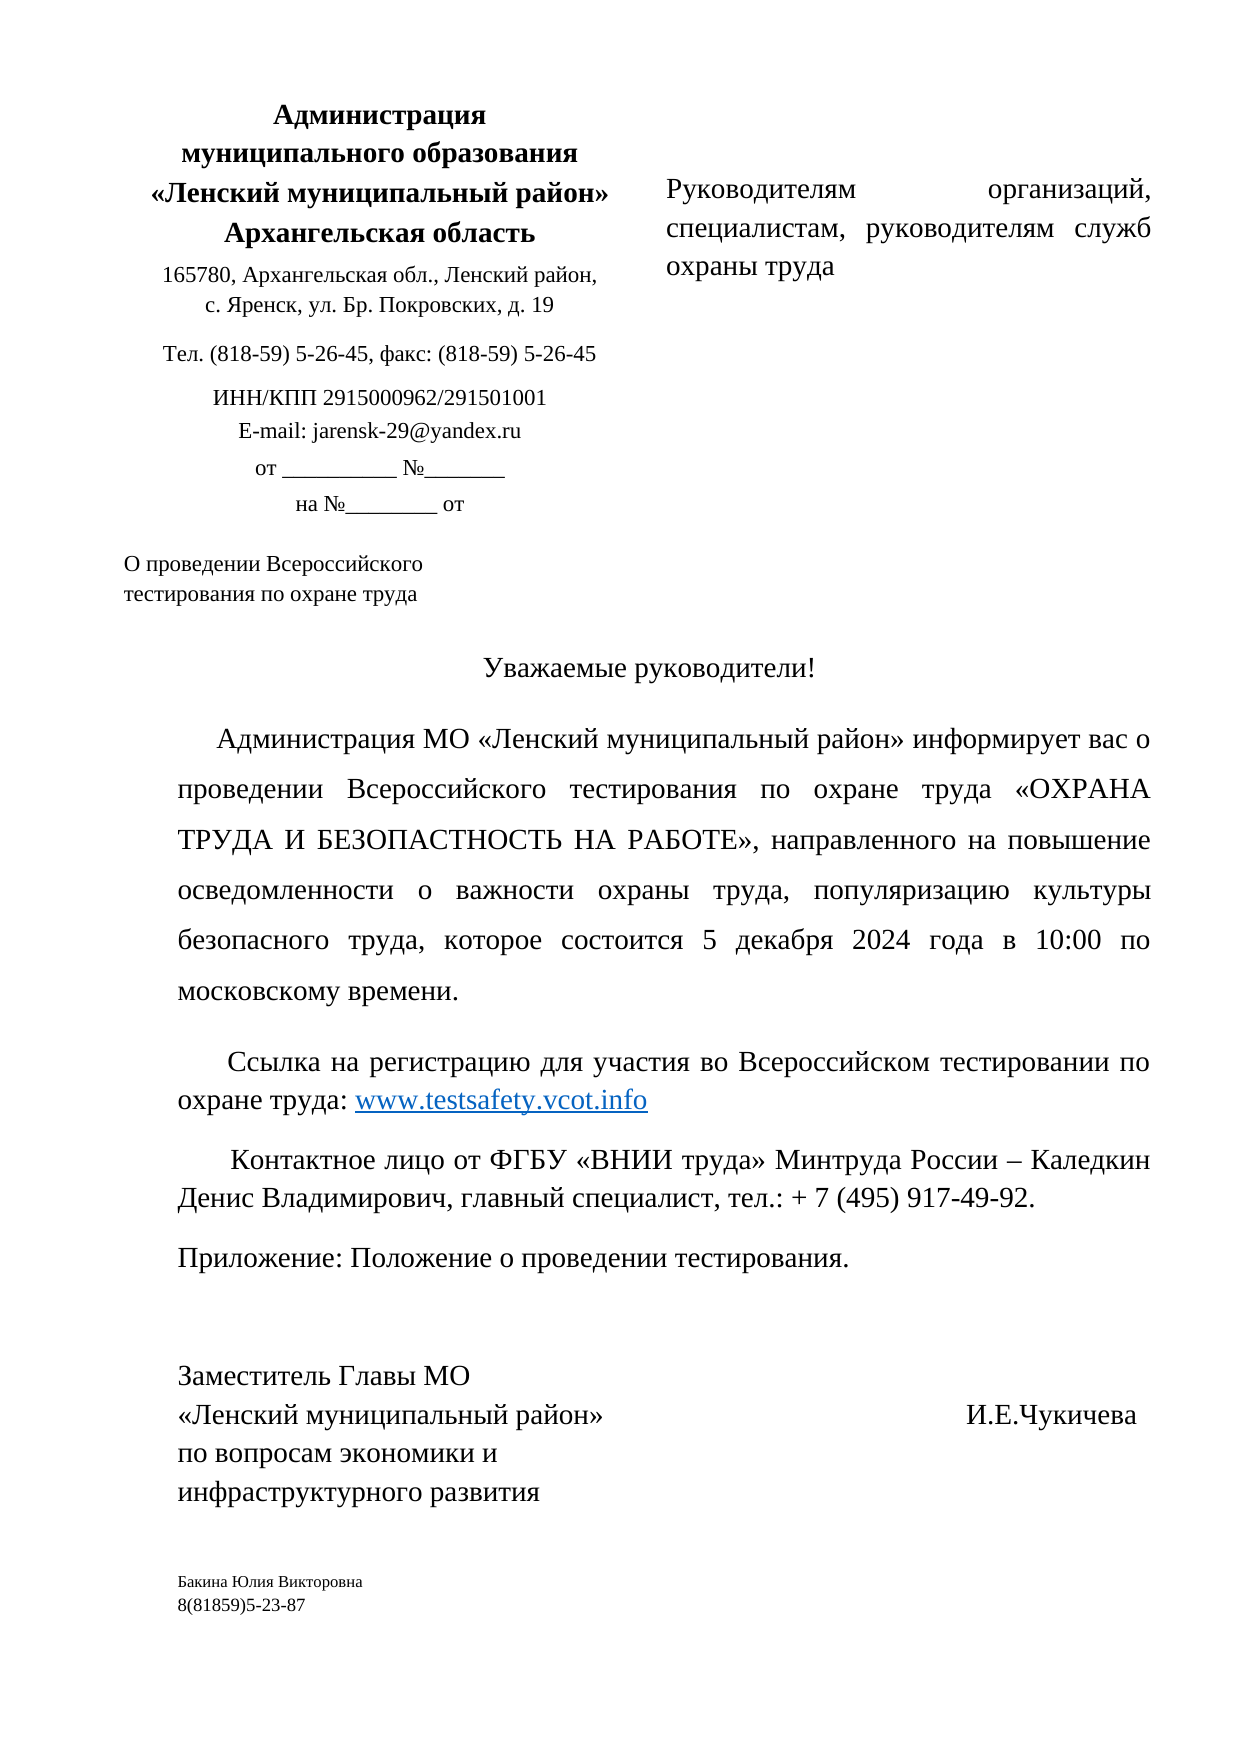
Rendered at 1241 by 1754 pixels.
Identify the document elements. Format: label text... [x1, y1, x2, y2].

table_cell Архангельская область [112, 214, 647, 255]
table_cell «Ленский муниципальный район» [112, 174, 647, 214]
table_header Администрация [112, 97, 647, 136]
text Бакина Юлия Викторовна [177, 1572, 1152, 1591]
table_cell от __________ №_______ [112, 451, 647, 490]
table_cell ИНН/КПП 2915000962/291501001 [112, 371, 647, 415]
text 8(81859)5-23-87 [177, 1594, 1152, 1616]
text Уважаемые руководители! [177, 650, 1152, 683]
table_cell муниципального образования [112, 136, 647, 174]
table_cell на №________ от О проведении Всероссийского тестирования по охране труда [112, 490, 647, 612]
text Ссылка на регистрацию для участия во Всероссийском тестировании по охране труда: www.testsafety.vcot.info [177, 1044, 1152, 1116]
table_cell Тел. (818-59) 5-26-45, факс: (818-59) 5-26-45 [112, 328, 647, 371]
table_cell 165780, Архангельская обл., Ленский район, с. Яренск, ул. Бр. Покровских, д. 19 [112, 255, 647, 327]
text Заместитель Главы МО [177, 1358, 1152, 1392]
text Контактное лицо от ФГБУ «ВНИИ труда» Минтруда России – Каледкин Денис Владимирович, главный специалист, тел.: + 7 (495) 917-49-92. [177, 1142, 1152, 1214]
text Руководителям организаций, специалистам, руководителям служб охраны труда [647, 171, 1152, 282]
text Приложение: Положение о проведении тестирования. [177, 1240, 1152, 1273]
text инфраструктурного развития [177, 1474, 1152, 1508]
table_cell E-mail: jarensk-29@yandex.ru [112, 415, 647, 451]
text «Ленский муниципальный район» И.Е.Чукичева [177, 1397, 1152, 1431]
text по вопросам экономики и [177, 1436, 1152, 1469]
text Администрация МО «Ленский муниципальный район» информирует вас о проведении Всероссийского тестирования по охране труда «ОХРАНА ТРУДА И БЕЗОПАСТНОСТЬ НА РАБОТЕ», направленного на повышение осведомленности о важности охраны труда, популяризацию культуры безопасного труда, которое состоится 5 декабря 2024 года в 10:00 по московскому времени. [177, 721, 1152, 1006]
